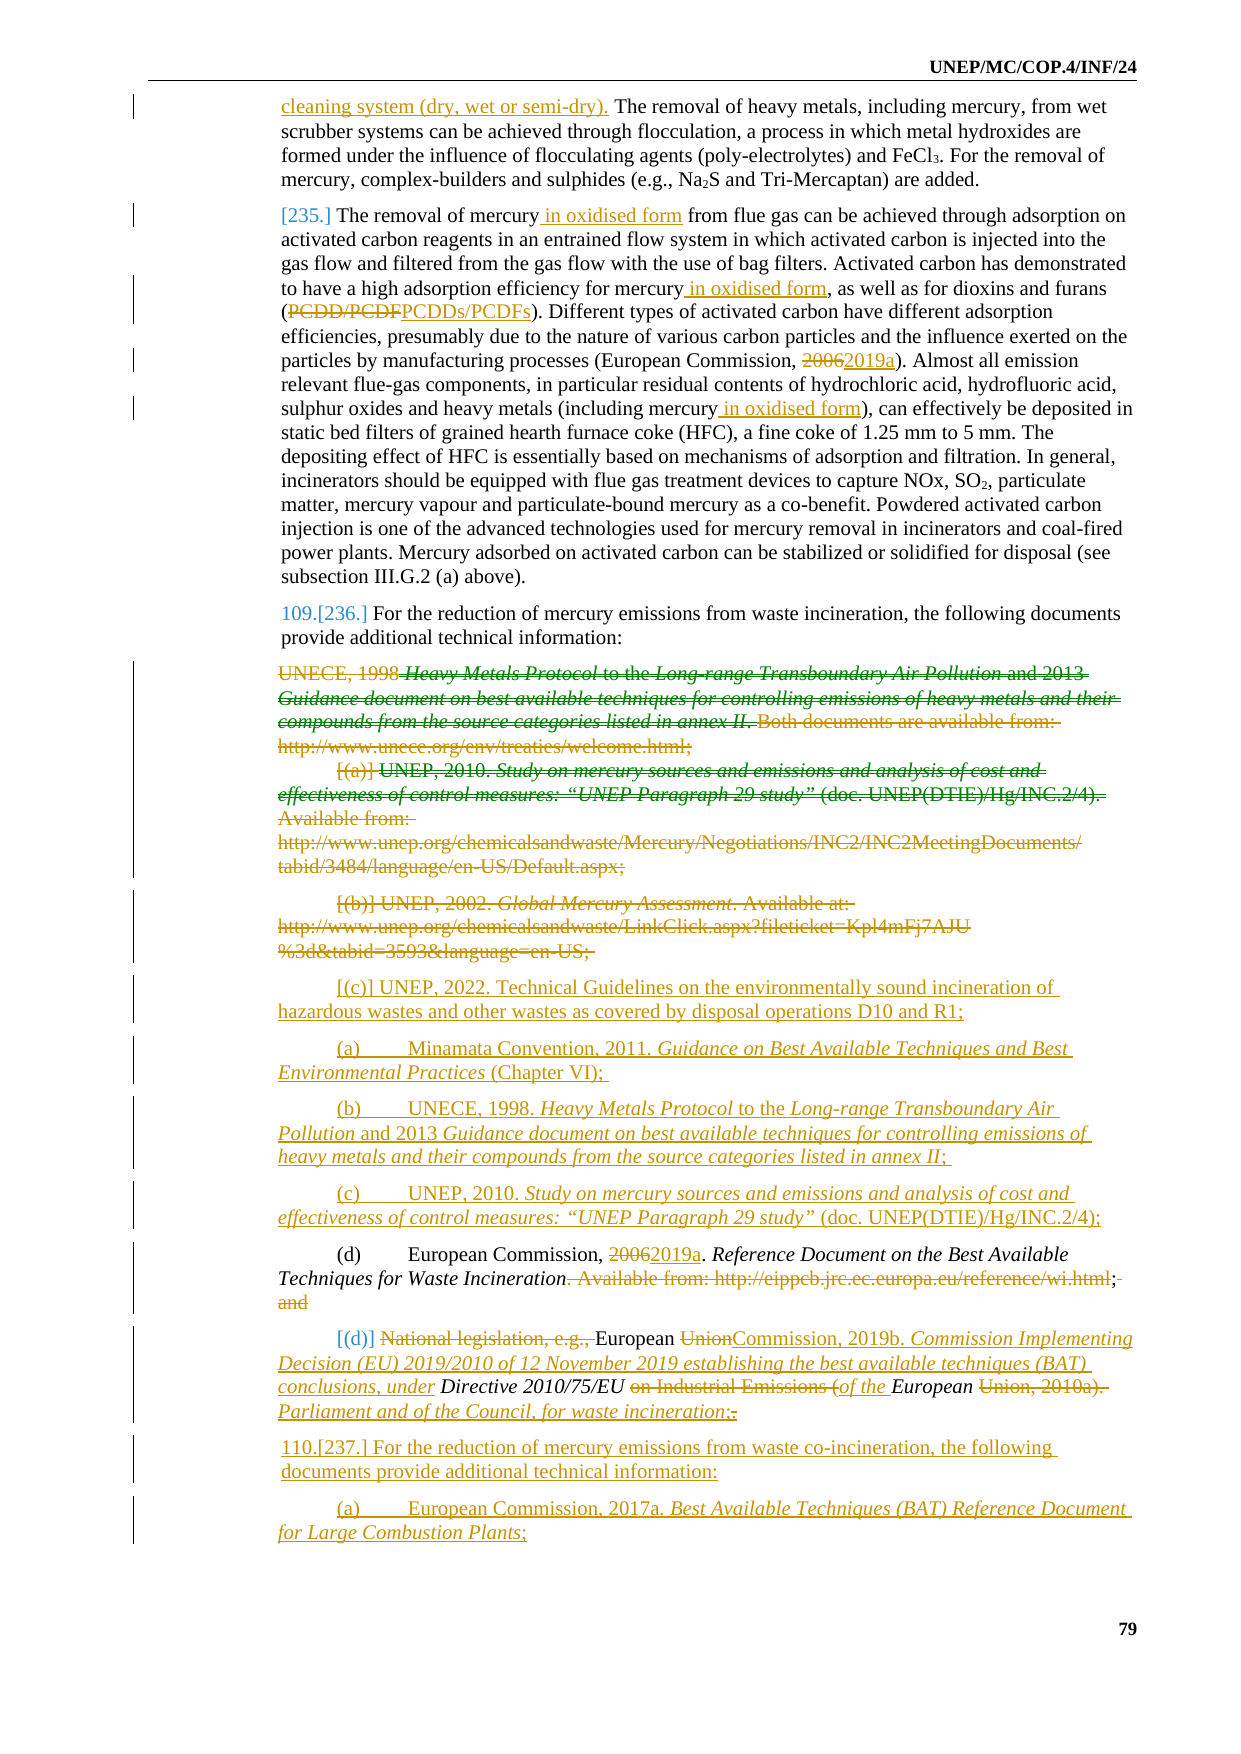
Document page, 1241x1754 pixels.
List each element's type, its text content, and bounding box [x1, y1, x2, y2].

list The removal of mercury from flue gas can be achieved through adsorption on activated carbon reagents in an entrained flow system in which activated carbon is injected into the gas flow and filtered from the gas flow with the use of bag filters. Activated carbon has demonstrated to have a high adsorption efficiency for mercury, as well as for dioxins and furans (). Different types of activated carbon have different adsorption efficiencies, presumably due to the nature of various carbon particles and the influence exerted on the particles by manufacturing processes (European Commission, ). Almost all emission relevant flue-gas components, in particular residual contents of hydrochloric acid, hydrofluoric acid, sulphur oxides and heavy metals (including mercury), can effectively be deposited in static bed filters of grained hearth furnace coke (HFC), a fine coke of 1.25 mm to 5 mm. The depositing effect of HFC is essentially based on mechanisms of adsorption and filtration. In general, incinerators should be equipped with flue gas treatment devices to capture NOx, SO2, particulate matter, mercury vapour and particulate-bound mercury as a co-benefit. Powdered activated carbon injection is one of the advanced technologies used for mercury removal in incinerators and coal-fired power plants. Mercury adsorbed on activated carbon can be stabilized or solidified for disposal (see subsection III.G.2 (a) above). [281, 203, 1137, 588]
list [281, 94, 1137, 191]
list European Commission, . Reference Document on the Best Available Techniques for Waste Incineration; [278, 1242, 1137, 1314]
list For the reduction of mercury emissions from waste incineration, the following documents provide additional technical information: [281, 601, 1137, 649]
list European Directive 2010/75/EU European [278, 1326, 1137, 1423]
